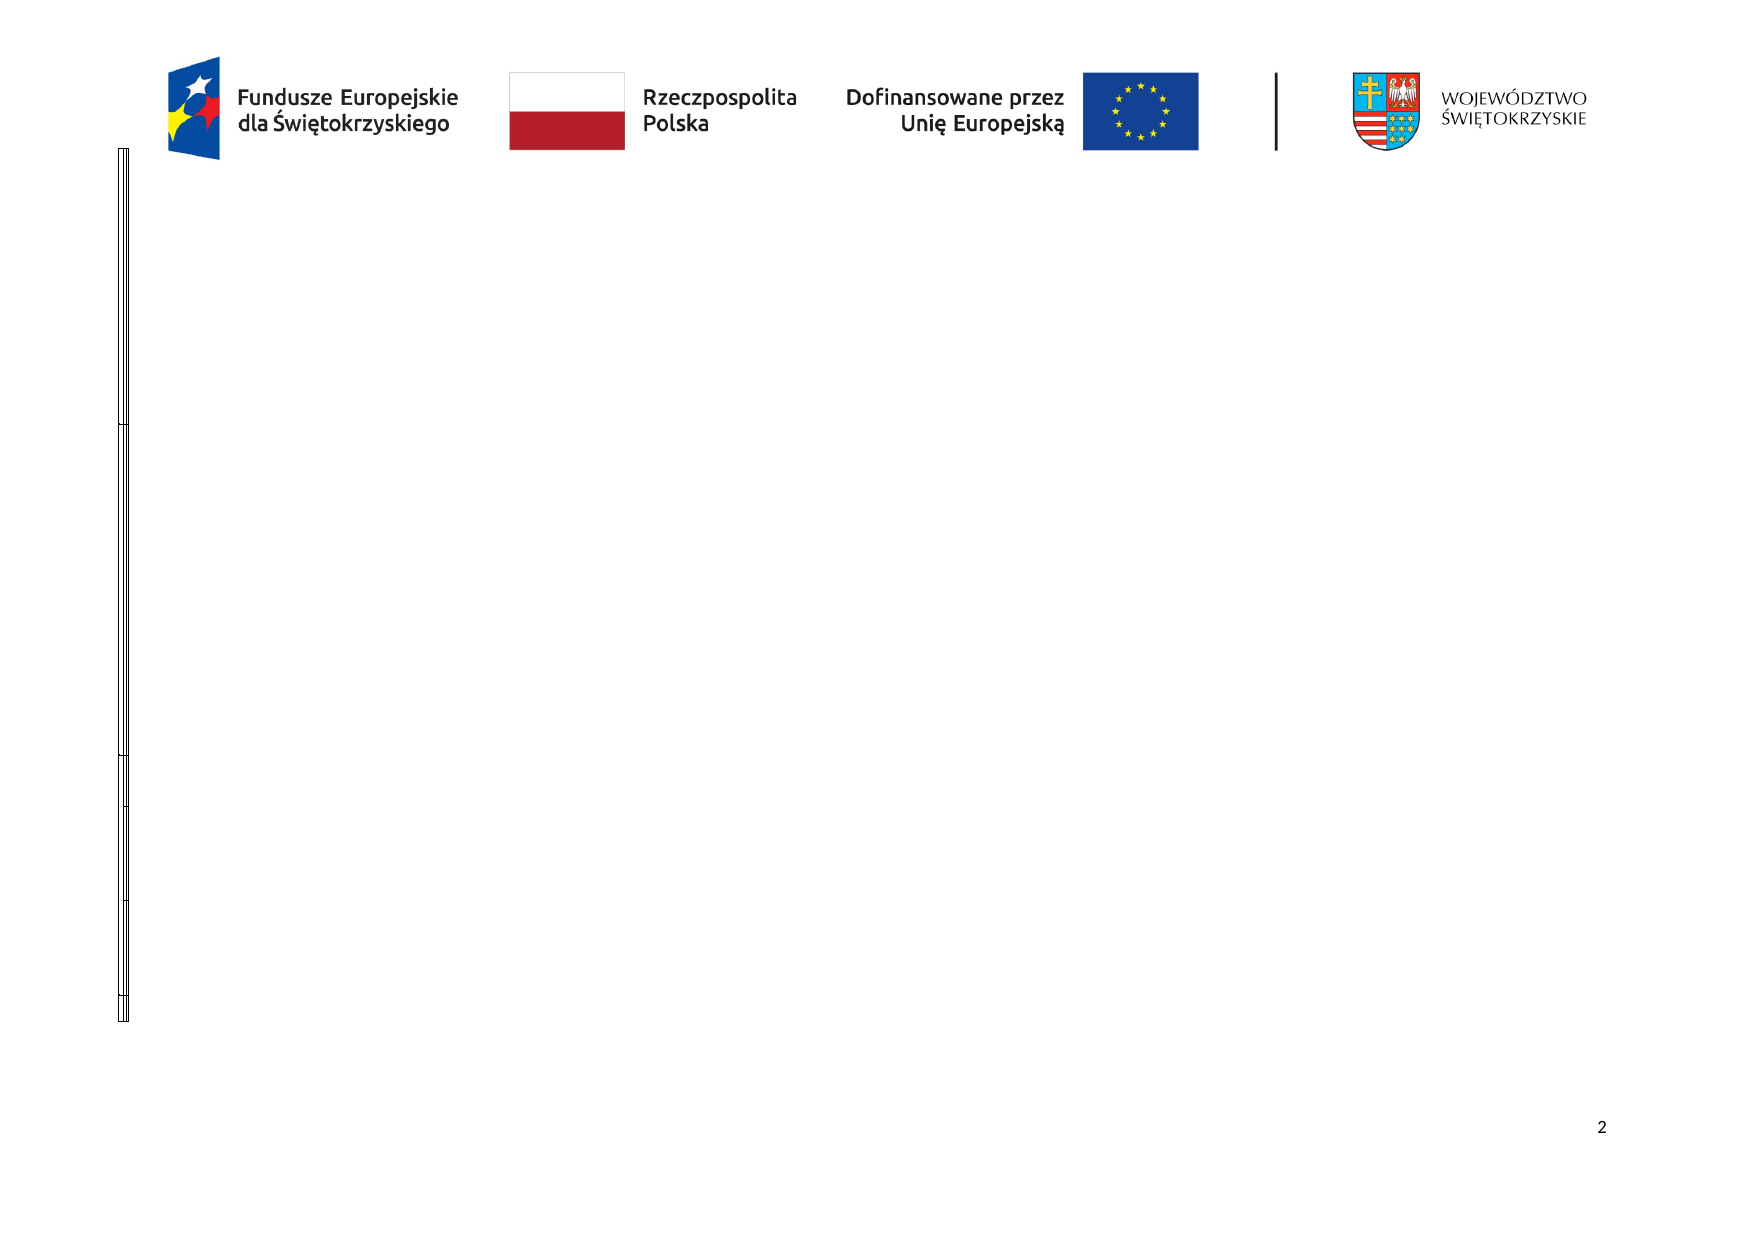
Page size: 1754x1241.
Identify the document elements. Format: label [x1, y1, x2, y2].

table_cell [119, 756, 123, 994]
picture [147, 52, 1607, 165]
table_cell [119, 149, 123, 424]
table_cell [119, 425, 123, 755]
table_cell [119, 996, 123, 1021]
